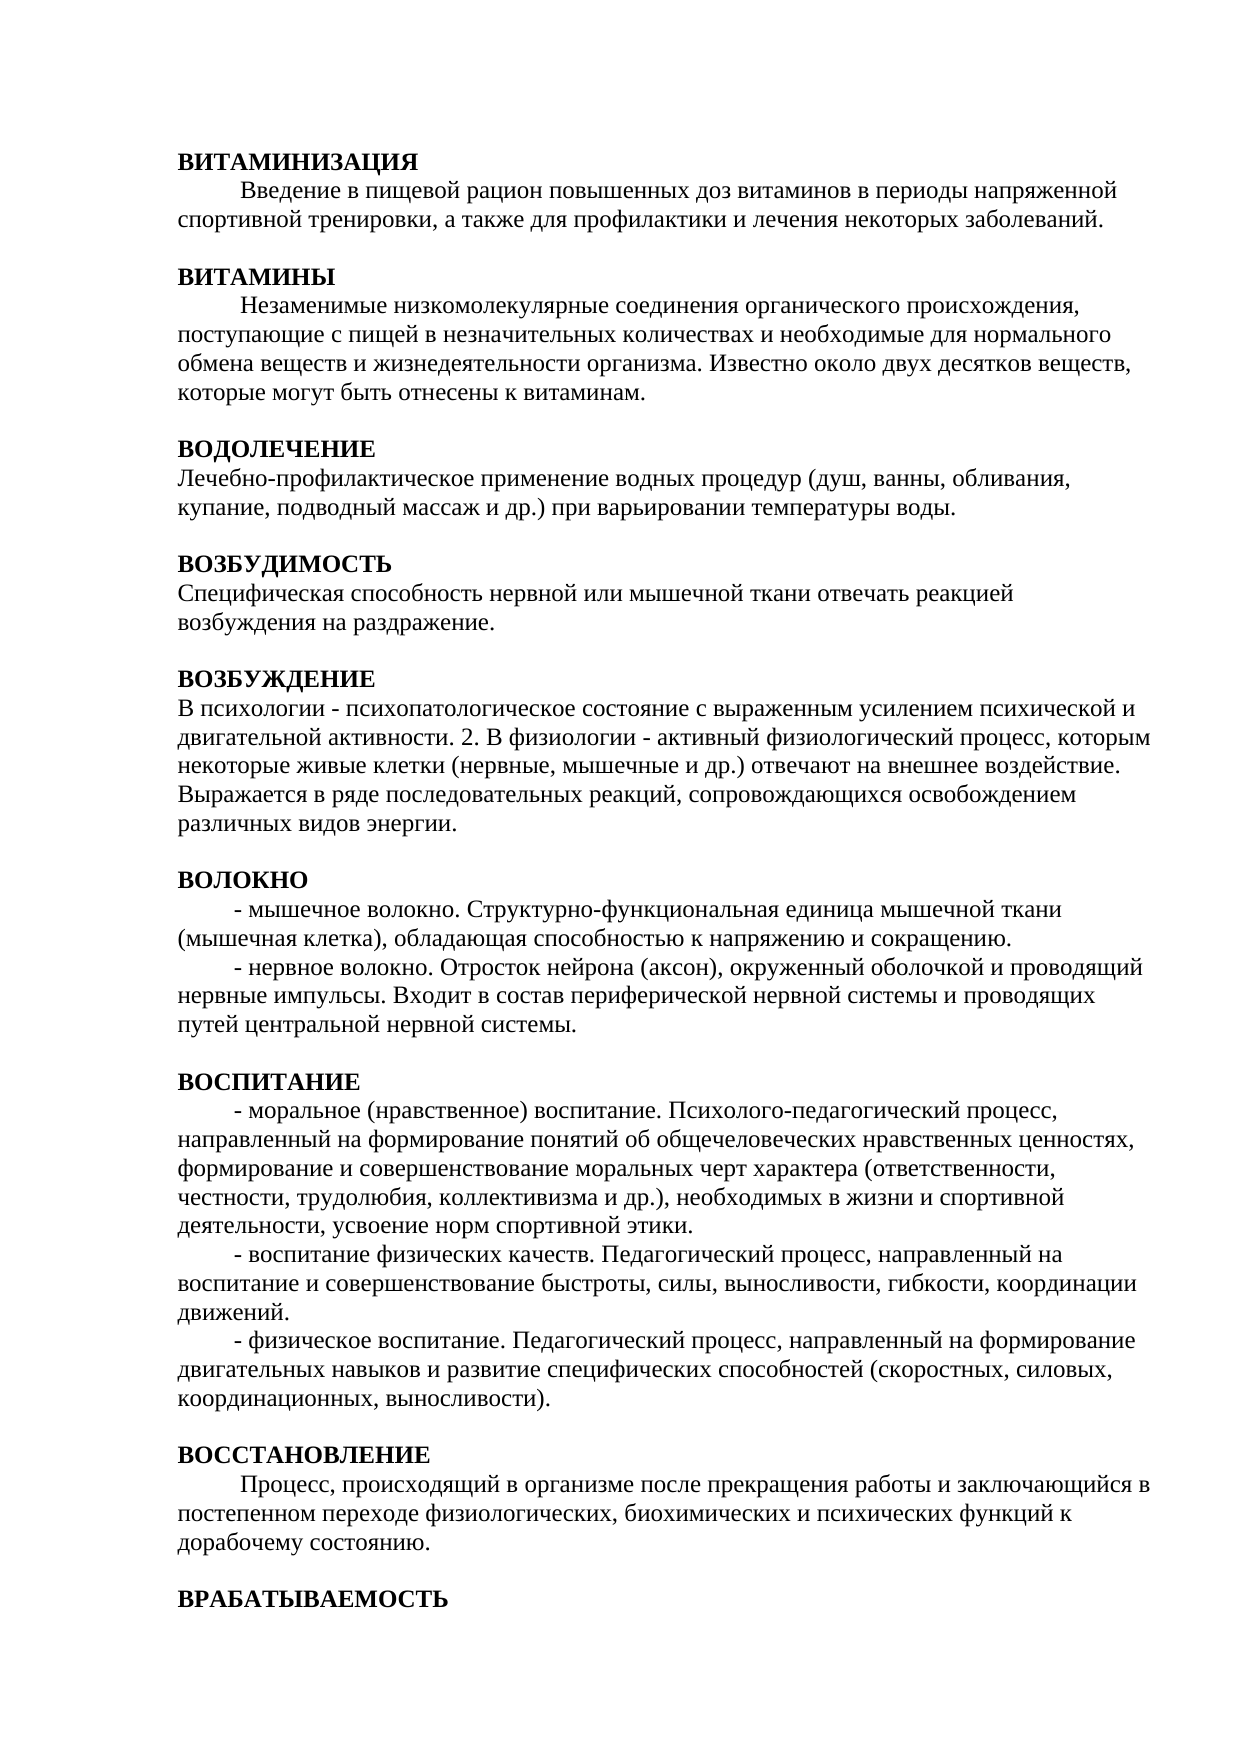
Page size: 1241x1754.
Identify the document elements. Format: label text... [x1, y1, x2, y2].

text Незаменимые низкомолекулярные соединения органического происхождения, поступающие с пищей в незначительных количествах и необходимые для нормального обмена веществ и жизнедеятельности организма. Известно около двух десятков веществ, которые могут быть отнесены к витаминам. [177, 291, 1152, 406]
text - физическое воспитание. Педагогический процесс, направленный на формирование двигательных навыков и развитие специфических способностей (скоростных, силовых, координационных, выносливости). [177, 1326, 1152, 1412]
text ВОЛОКНО [177, 866, 1152, 894]
text ВОЗБУЖДЕНИЕ [177, 664, 1152, 693]
text - нервное волокно. Отросток нейрона (аксон), окруженный оболочкой и проводящий нервные импульсы. Входит в состав периферической нервной системы и проводящих путей центральной нервной системы. [177, 952, 1152, 1038]
text - мышечное волокно. Структурно-функциональная единица мышечной ткани (мышечная клетка), обладающая способностью к напряжению и сокращению. [177, 894, 1152, 952]
text - моральное (нравственное) воспитание. Психолого-педагогический процесс, направленный на формирование понятий об общечеловеческих нравственных ценностях, формирование и совершенствование моральных черт характера (ответственности, честности, трудолюбия, коллективизма и др.), необходимых в жизни и спортивной деятельности, усвоение норм спортивной этики. [177, 1096, 1152, 1239]
text ВРАБАТЫВАЕМОСТЬ [177, 1584, 1152, 1613]
text Введение в пищевой рацион повышенных доз витаминов в периоды напряженной спортивной тренировки, а также для профилактики и лечения некоторых заболеваний. [177, 176, 1152, 233]
text Процесс, происходящий в организме после прекращения работы и заключающийся в постепенном переходе физиологических, биохимических и психических функций к дорабочему состоянию. [177, 1469, 1152, 1556]
text Специфическая способность нервной или мышечной ткани отвечать реакцией возбуждения на раздражение. [177, 578, 1152, 636]
text Лечебно-профилактическое применение водных процедур (душ, ванны, обливания, купание, подводный массаж и др.) при варьировании температуры воды. [177, 463, 1152, 521]
text - воспитание физических качеств. Педагогический процесс, направленный на воспитание и совершенствование быстроты, силы, выносливости, гибкости, координации движений. [177, 1239, 1152, 1326]
text ВОСПИТАНИЕ [177, 1067, 1152, 1096]
text ВИТАМИНИЗАЦИЯ [177, 147, 1152, 176]
text ВОЗБУДИМОСТЬ [177, 549, 1152, 578]
text ВОССТАНОВЛЕНИЕ [177, 1441, 1152, 1469]
text ВИТАМИНЫ [177, 262, 1152, 291]
text В психологии - психопатологическое состояние с выраженным усилением психической и двигательной активности. 2. В физиологии - активный физиологический процесс, которым некоторые живые клетки (нервные, мышечные и др.) отвечают на внешнее воздействие. Выражается в ряде последовательных реакций, сопровождающихся освобождением различных видов энергии. [177, 693, 1152, 837]
text ВОДОЛЕЧЕНИЕ [177, 434, 1152, 463]
